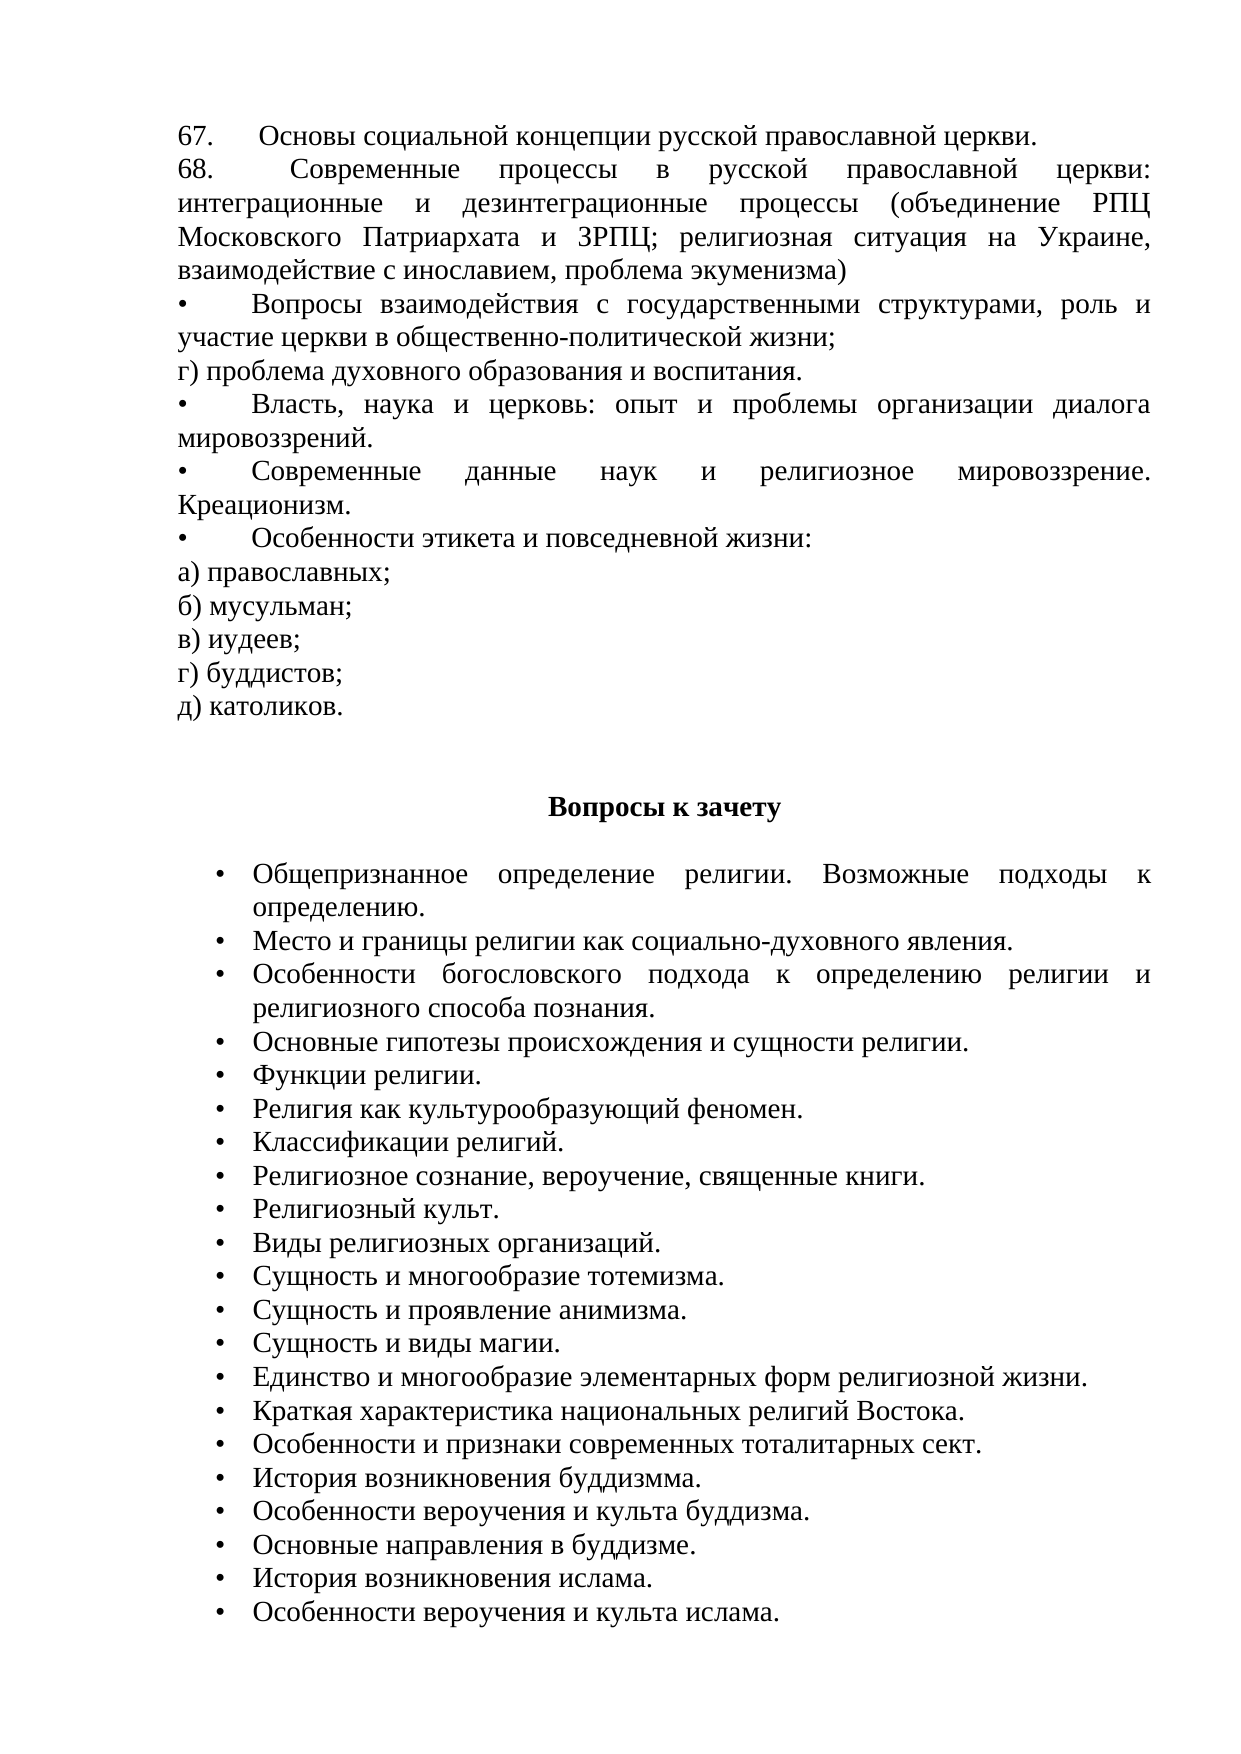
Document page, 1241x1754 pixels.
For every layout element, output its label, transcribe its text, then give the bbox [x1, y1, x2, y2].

list Современные данные наук и религиозное мировоззрение. Креационизм. [177, 453, 1152, 521]
list Сущность и проявление анимизма. [215, 1292, 1152, 1326]
text Вопросы к зачету [177, 789, 1152, 822]
list Особенности и признаки современных тоталитарных сект. [215, 1426, 1152, 1460]
list Краткая характеристика национальных религий Востока. [215, 1393, 1152, 1426]
list Основные направления в буддизме. [215, 1527, 1152, 1560]
list Власть, наука и церковь: опыт и проблемы организации диалога мировоззрений. [177, 386, 1152, 453]
list Религиозное сознание, вероучение, священные книги. [215, 1158, 1152, 1191]
list Общепризнанное определение религии. Возможные подходы к определению. [215, 856, 1152, 923]
list Особенности богословского подхода к определению религии и религиозного способа познания. [215, 957, 1152, 1024]
text 67. Основы социальной концепции русской православной церкви. [177, 118, 1152, 152]
text г) проблема духовного образования и воспитания. [177, 353, 1152, 386]
text г) буддистов; [177, 655, 1152, 688]
list Место и границы религии как социально-духовного явления. [215, 923, 1152, 957]
list Функции религии. [215, 1057, 1152, 1091]
text а) православных; [177, 554, 1152, 588]
text д) католиков. [177, 688, 1152, 722]
text 68. Современные процессы в русской православной церкви: интеграционные и дезинтеграционные процессы (объединение РПЦ Московского Патриархата и ЗРПЦ; религиозная ситуация на Украине, взаимодействие с инославием, проблема экуменизма) [177, 152, 1152, 286]
list Религия как культурообразующий феномен. [215, 1091, 1152, 1124]
text б) мусульман; [177, 588, 1152, 621]
list Сущность и виды магии. [215, 1326, 1152, 1359]
list Особенности вероучения и культа буддизма. [215, 1493, 1152, 1527]
list Особенности вероучения и культа ислама. [215, 1594, 1152, 1627]
list Единство и многообразие элементарных форм религиозной жизни. [215, 1359, 1152, 1393]
list Особенности этикета и повседневной жизни: [177, 521, 1152, 554]
list Сущность и многообразие тотемизма. [215, 1258, 1152, 1292]
list История возникновения буддизмма. [215, 1460, 1152, 1493]
list Основные гипотезы происхождения и сущности религии. [215, 1024, 1152, 1057]
list История возникновения ислама. [215, 1560, 1152, 1594]
list Религиозный культ. [215, 1191, 1152, 1225]
list Вопросы взаимодействия с государственными структурами, роль и участие церкви в общественно-политической жизни; [177, 286, 1152, 353]
list Виды религиозных организаций. [215, 1225, 1152, 1258]
list Классификации религий. [215, 1124, 1152, 1158]
text в) иудеев; [177, 621, 1152, 655]
